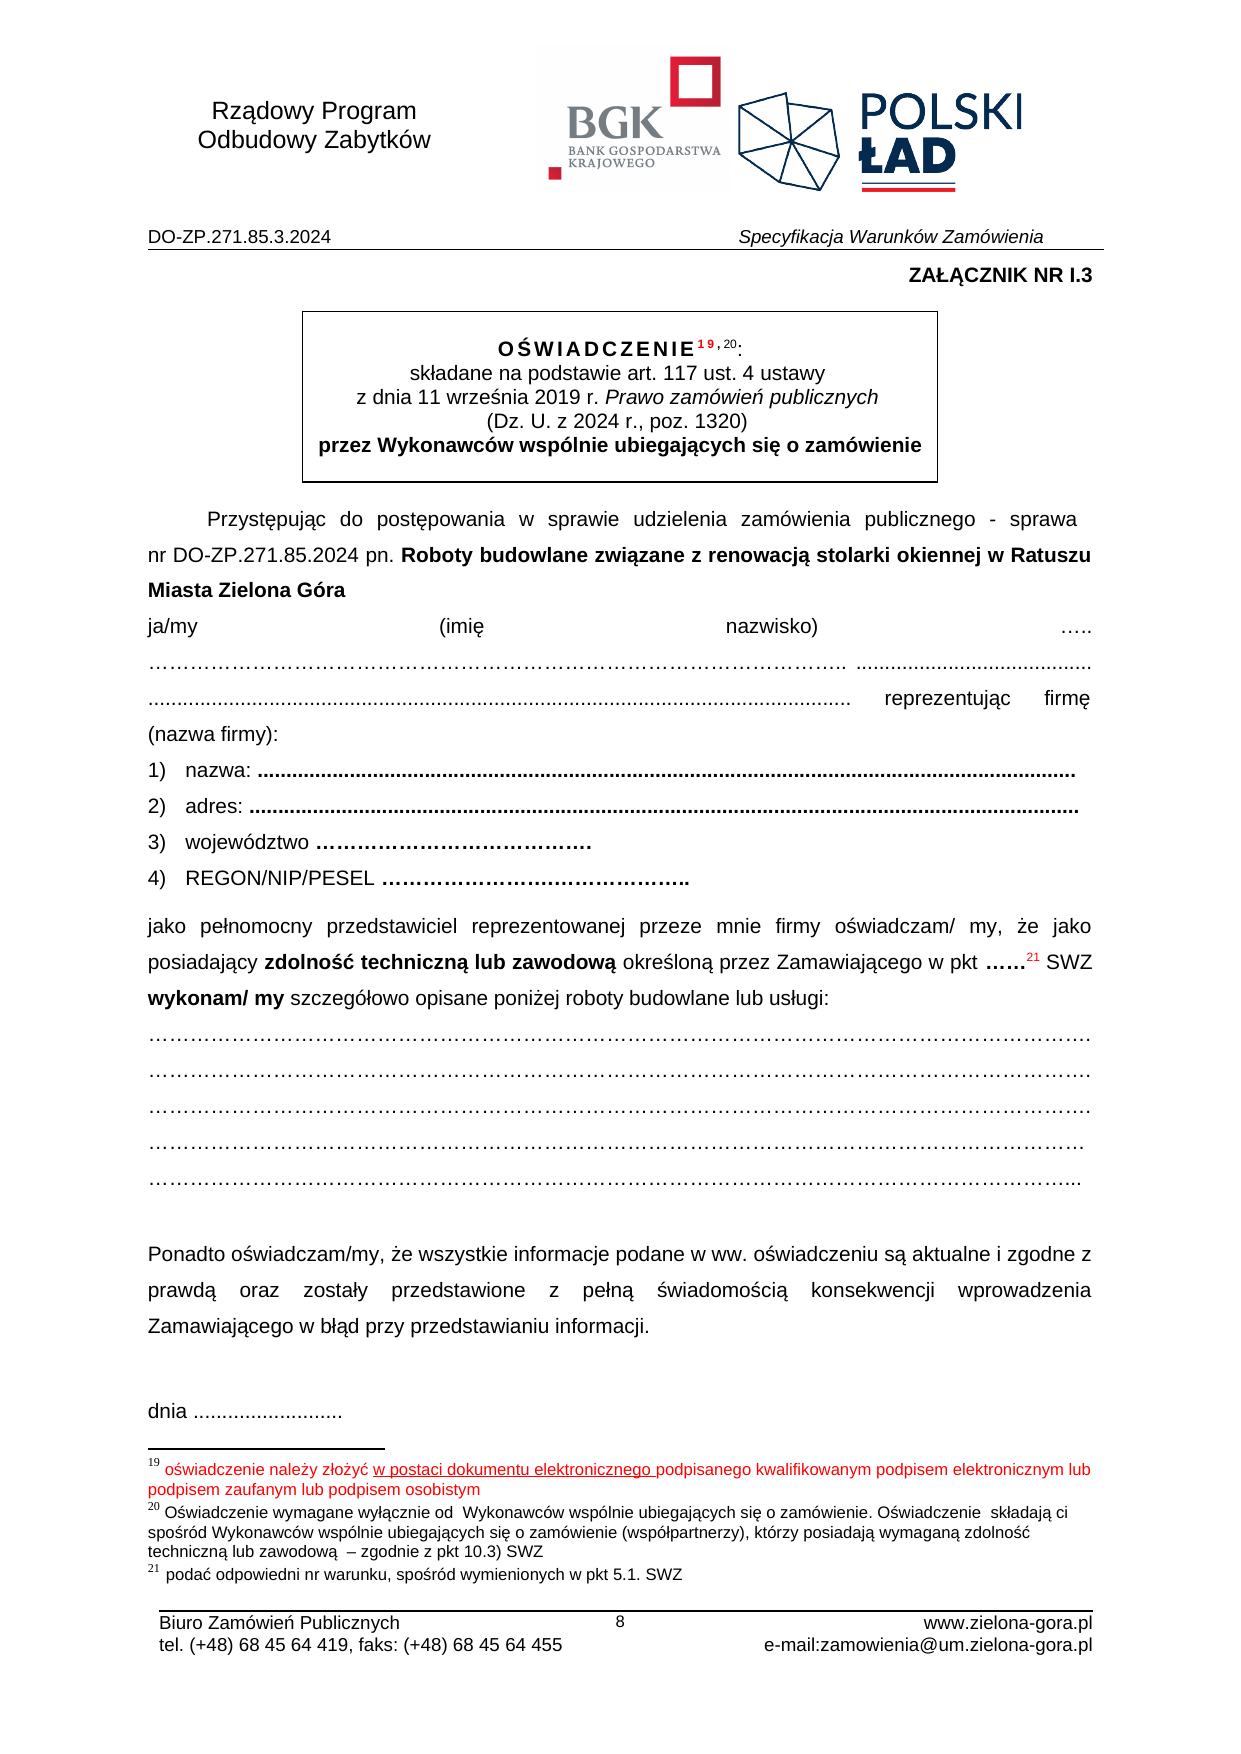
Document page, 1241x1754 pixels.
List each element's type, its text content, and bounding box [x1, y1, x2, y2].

text ja/my (imię nazwisko) …..……………………………………………………………………………………….. ................................................................................................................................................................... reprezentując firmę (nazwa firmy): [148, 614, 1092, 746]
picture [536, 44, 733, 192]
text Przystępując do postępowania w sprawie udzielenia zamówienia publicznego - sprawa nr DO-ZP.271.85.2024 pn. Roboty budowlane związane z renowacją stolarki okiennej w Ratuszu Miasta Zielona Góra [148, 506, 1092, 602]
list nazwa: .............................................................................................................................................. [148, 758, 1092, 782]
text dnia .......................... [148, 1398, 1092, 1422]
list adres: ................................................................................................................................................ [148, 794, 1092, 818]
table_header OŚWIADCZENIE,: składane na podstawie art. 117 ust. 4 ustawy z dnia 11 września 2019 r. Prawo zamówień publicznych (Dz. U. z 2024 r., poz. 1320) przez Wykonawców wspólnie ubiegających się o zamówienie [303, 312, 937, 481]
text ………………………………………………………………………………………………………………………. ………………………………………………………………………………………………………………………. ………………………………………………………………………………………………………………………. ……………………………………………………………………………………………………………………………………………………………………………………………………………………………………………... [148, 1022, 1092, 1190]
text jako pełnomocny przedstawiciel reprezentowanej przeze mnie firmy oświadczam/ my, że jako posiadający zdolność techniczną lub zawodową określoną przez Zamawiającego w pkt …… SWZ wykonam/ my szczegółowo opisane poniżej roboty budowlane lub usługi: [148, 914, 1092, 1010]
list REGON/NIP/PESEL …………………….……………….. [148, 866, 1092, 890]
picture [738, 92, 1022, 192]
text ZAŁĄCZNIK NR I.3 [148, 263, 1092, 287]
list województwo …………………………………. [148, 830, 1092, 854]
text Ponadto oświadczam/my, że wszystkie informacje podane w ww. oświadczeniu są aktualne i zgodne z prawdą oraz zostały przedstawione z pełną świadomością konsekwencji wprowadzenia Zamawiającego w błąd przy przedstawianiu informacji. [148, 1242, 1092, 1338]
